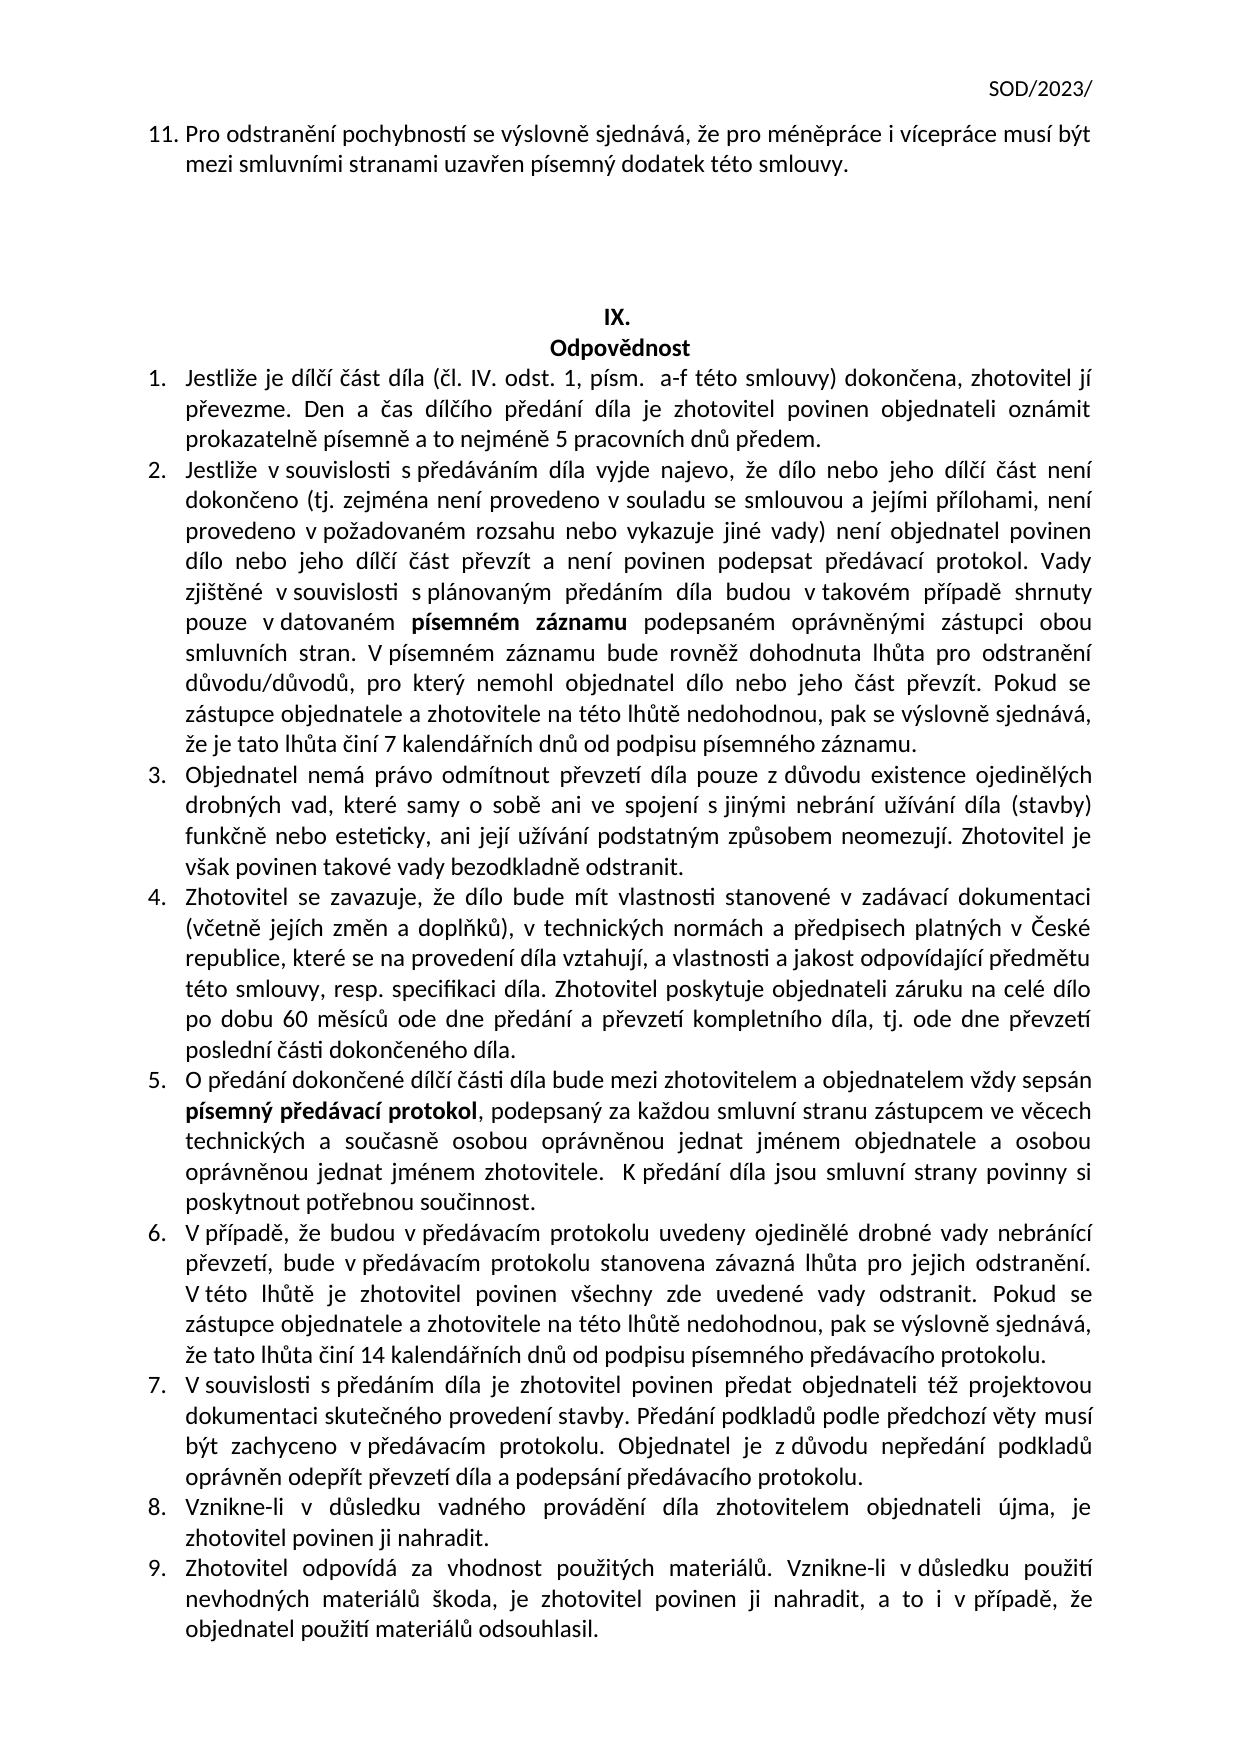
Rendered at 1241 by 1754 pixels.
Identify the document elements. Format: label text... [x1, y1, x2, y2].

list Jestliže je dílčí část díla (čl. IV. odst. 1, písm. a-f této smlouvy) dokončena, zhotovitel jí převezme. Den a čas dílčího předání díla je zhotovitel povinen objednateli oznámit prokazatelně písemně a to nejméně 5 pracovních dnů předem. [148, 362, 1092, 454]
list V souvislosti s předáním díla je zhotovitel povinen předat objednateli též projektovou dokumentaci skutečného provedení stavby. Předání podkladů podle předchozí věty musí být zachyceno v předávacím protokolu. Objednatel je z důvodu nepředání podkladů oprávněn odepřít převzetí díla a podepsání předávacího protokolu. [148, 1369, 1092, 1492]
list Jestliže v souvislosti s předáváním díla vyjde najevo, že dílo nebo jeho dílčí část není dokončeno (tj. zejména není provedeno v souladu se smlouvou a jejími přílohami, není provedeno v požadovaném rozsahu nebo vykazuje jiné vady) není objednatel povinen dílo nebo jeho dílčí část převzít a není povinen podepsat předávací protokol. Vady zjištěné v souvislosti s plánovaným předáním díla budou v takovém případě shrnuty pouze v datovaném písemném záznamu podepsaném oprávněnými zástupci obou smluvních stran. V písemném záznamu bude rovněž dohodnuta lhůta pro odstranění důvodu/důvodů, pro který nemohl objednatel dílo nebo jeho část převzít. Pokud se zástupce objednatele a zhotovitele na této lhůtě nedohodnou, pak se výslovně sjednává, že je tato lhůta činí 7 kalendářních dnů od podpisu písemného záznamu. [148, 454, 1092, 759]
list Pro odstranění pochybností se výslovně sjednává, že pro méněpráce i vícepráce musí být mezi smluvními stranami uzavřen písemný dodatek této smlouvy. [148, 118, 1092, 179]
list Objednatel nemá právo odmítnout převzetí díla pouze z důvodu existence ojedinělých drobných vad, které samy o sobě ani ve spojení s jinými nebrání užívání díla (stavby) funkčně nebo esteticky, ani její užívání podstatným způsobem neomezují. Zhotovitel je však povinen takové vady bezodkladně odstranit. [148, 759, 1092, 881]
list Zhotovitel se zavazuje, že dílo bude mít vlastnosti stanovené v zadávací dokumentaci (včetně jejích změn a doplňků), v technických normách a předpisech platných v České republice, které se na provedení díla vztahují, a vlastnosti a jakost odpovídající předmětu této smlouvy, resp. specifikaci díla. Zhotovitel poskytuje objednateli záruku na celé dílo po dobu 60 měsíců ode dne předání a převzetí kompletního díla, tj. ode dne převzetí poslední části dokončeného díla. [148, 881, 1092, 1064]
text IX. Odpovědnost [148, 301, 1092, 362]
list Zhotovitel odpovídá za vhodnost použitých materiálů. Vznikne-li v důsledku použití nevhodných materiálů škoda, je zhotovitel povinen ji nahradit, a to i v případě, že objednatel použití materiálů odsouhlasil. [148, 1553, 1092, 1644]
list V případě, že budou v předávacím protokolu uvedeny ojedinělé drobné vady nebránící převzetí, bude v předávacím protokolu stanovena závazná lhůta pro jejich odstranění. V této lhůtě je zhotovitel povinen všechny zde uvedené vady odstranit. Pokud se zástupce objednatele a zhotovitele na této lhůtě nedohodnou, pak se výslovně sjednává, že tato lhůta činí 14 kalendářních dnů od podpisu písemného předávacího protokolu. [148, 1217, 1092, 1369]
list Vznikne-li v důsledku vadného provádění díla zhotovitelem objednateli újma, je zhotovitel povinen ji nahradit. [148, 1492, 1092, 1553]
list O předání dokončené dílčí části díla bude mezi zhotovitelem a objednatelem vždy sepsán písemný předávací protokol, podepsaný za každou smluvní stranu zástupcem ve věcech technických a současně osobou oprávněnou jednat jménem objednatele a osobou oprávněnou jednat jménem zhotovitele. K předání díla jsou smluvní strany povinny si poskytnout potřebnou součinnost. [148, 1064, 1092, 1217]
